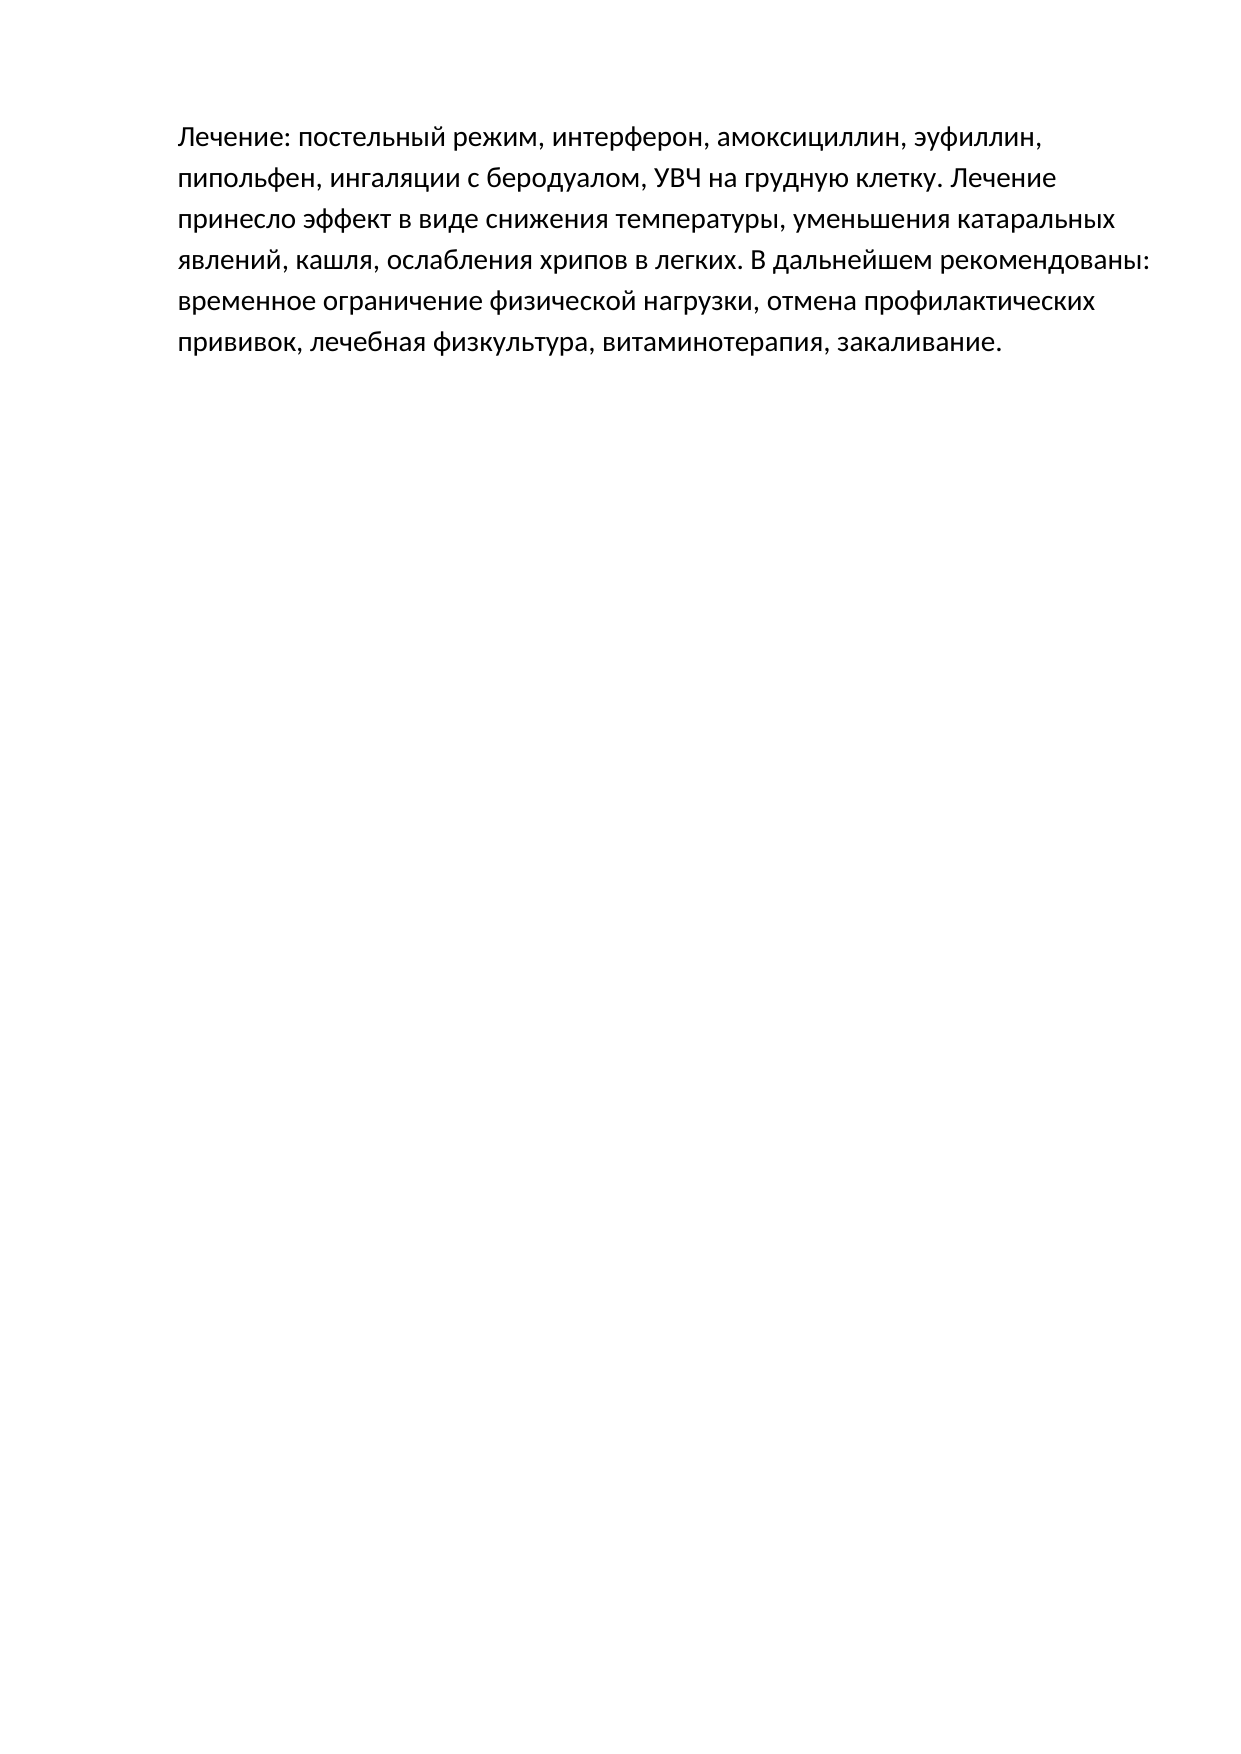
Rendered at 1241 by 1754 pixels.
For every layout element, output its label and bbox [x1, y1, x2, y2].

text [177, 118, 1152, 358]
